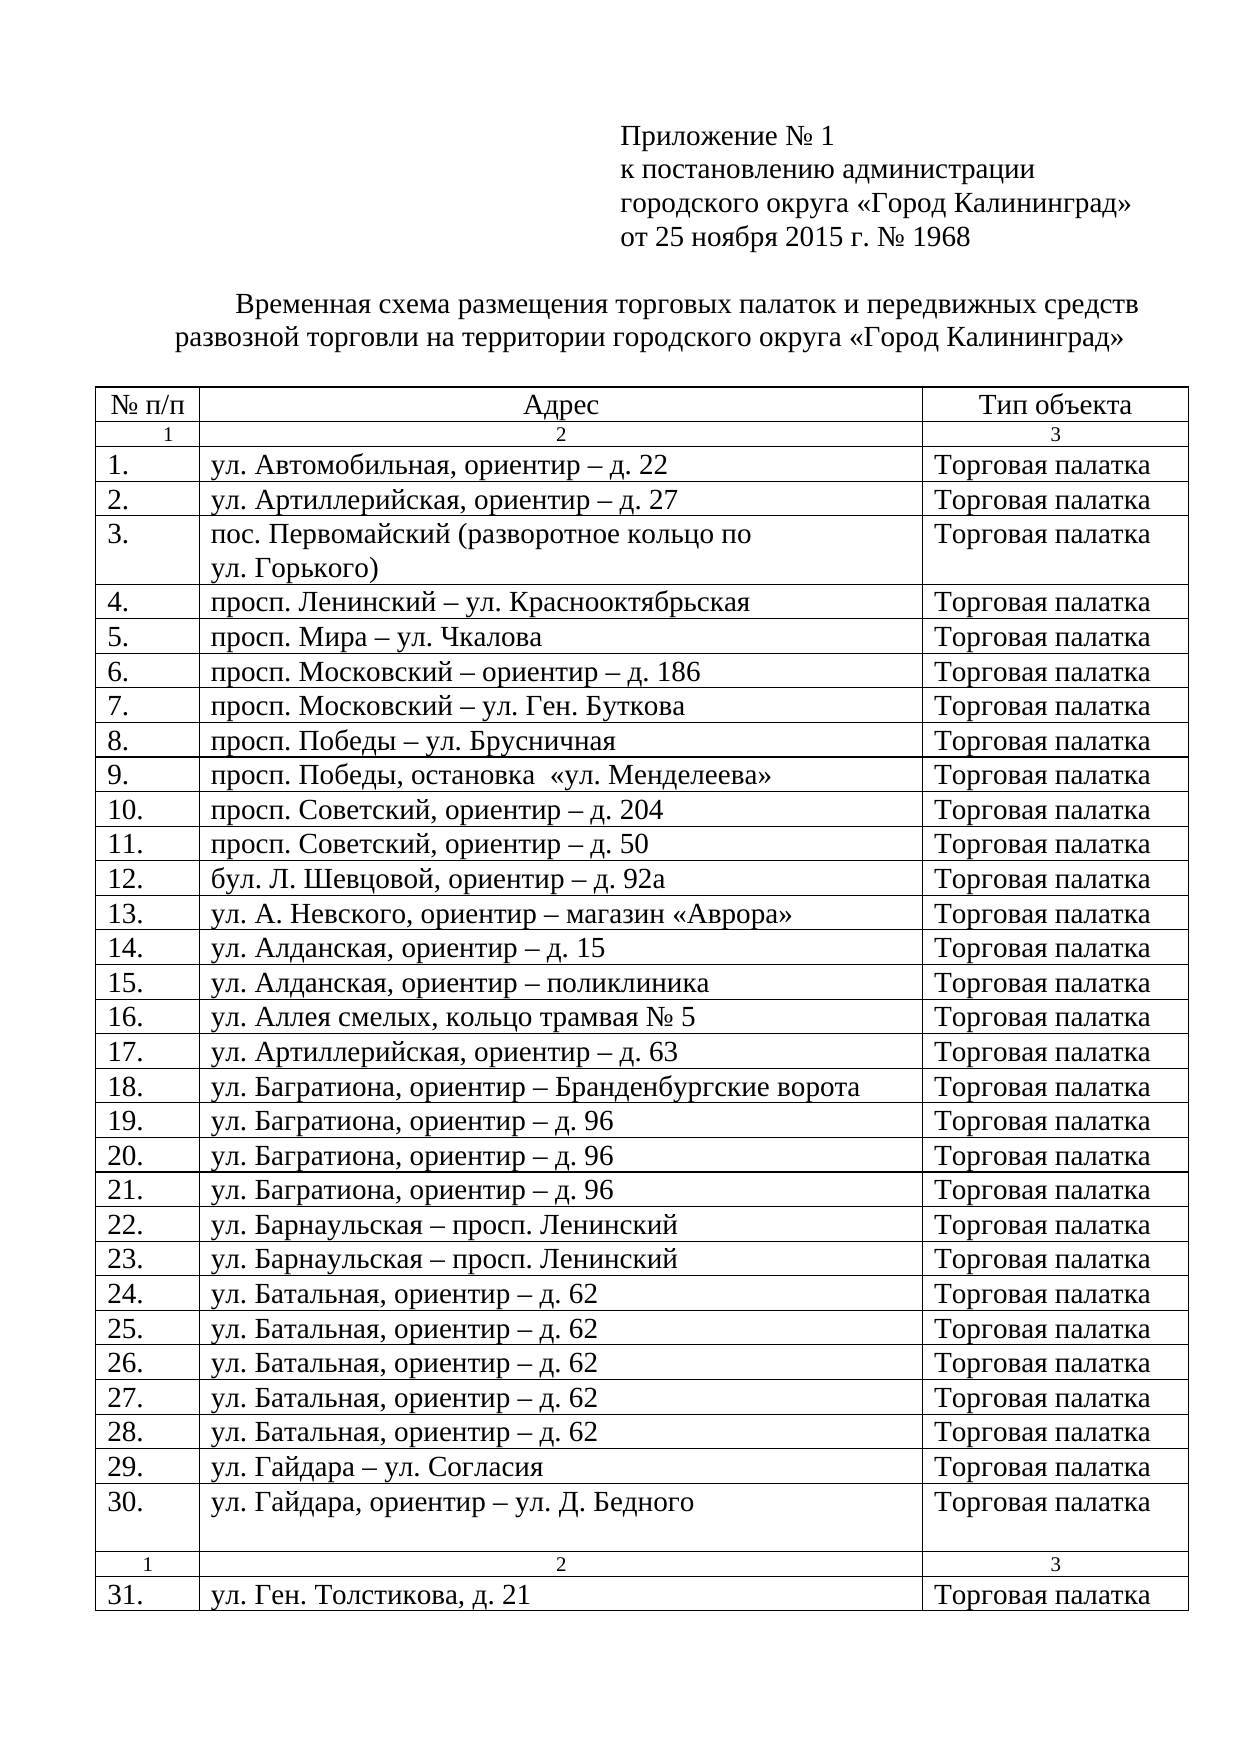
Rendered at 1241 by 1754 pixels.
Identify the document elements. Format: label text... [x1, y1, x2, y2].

table_cell ул. Аллея смелых, кольцо трамвая № 5 [200, 1000, 922, 1033]
table_cell просп. Победы – ул. Брусничная [200, 723, 922, 756]
table_cell Торговая палатка [923, 896, 1188, 929]
table_cell Торговая палатка [923, 1345, 1188, 1379]
table_cell Торговая палатка [923, 1311, 1188, 1344]
table_cell 2 [200, 1552, 922, 1576]
table_cell [96, 1415, 199, 1448]
table_cell [96, 619, 199, 653]
table_cell ул. Багратиона, ориентир – Бранденбургские ворота [200, 1069, 922, 1102]
table_cell ул. Багратиона, ориентир – д. 96 [200, 1138, 922, 1171]
table_cell ул. Гайдара, ориентир – ул. Д. Бедного [200, 1484, 922, 1551]
table_cell [96, 1000, 199, 1033]
text от 25 ноября 2015 г. № 1968 [620, 219, 1181, 252]
table_cell Торговая палатка [923, 447, 1188, 481]
table_cell [96, 1449, 199, 1483]
table_cell просп. Советский, ориентир – д. 50 [200, 827, 922, 860]
table_cell Торговая палатка [923, 1449, 1188, 1483]
table_cell ул. Автомобильная, ориентир – д. 22 [200, 447, 922, 481]
table_cell Торговая палатка [923, 619, 1188, 653]
table_cell 1 [96, 1552, 199, 1576]
table_cell 2 [200, 422, 922, 446]
table_header № п/п [96, 388, 199, 421]
table_cell [96, 861, 199, 895]
table_cell [96, 1173, 199, 1206]
text Приложение № 1 [620, 118, 1181, 152]
table_cell [96, 447, 199, 481]
table_cell ул. Багратиона, ориентир – д. 96 [200, 1173, 922, 1206]
table_cell Торговая палатка [923, 1034, 1188, 1068]
table_cell 3 [923, 422, 1188, 446]
table_cell [96, 930, 199, 964]
table_cell ул. Батальная, ориентир – д. 62 [200, 1415, 922, 1448]
table_cell [96, 1207, 199, 1241]
table_cell ул. Алданская, ориентир – поликлиника [200, 965, 922, 998]
table_cell просп. Московский – ул. Ген. Буткова [200, 688, 922, 722]
table_cell ул. Ген. Толстикова, д. 21 [200, 1577, 922, 1610]
table_cell 3 [923, 1552, 1188, 1576]
table_cell [96, 1484, 199, 1551]
table_cell [96, 1103, 199, 1137]
table_cell Торговая палатка [923, 1415, 1188, 1448]
table_cell ул. Батальная, ориентир – д. 62 [200, 1345, 922, 1379]
table_cell [96, 723, 199, 756]
table_header Адрес [200, 388, 922, 421]
table_cell [96, 1138, 199, 1171]
table_cell Торговая палатка [923, 482, 1188, 515]
table_cell ул. Алданская, ориентир – д. 15 [200, 930, 922, 964]
table_cell [96, 1577, 199, 1610]
table_cell [96, 1345, 199, 1379]
table_cell [96, 516, 199, 583]
text Временная схема размещения торговых палаток и передвижных средств развозной торговли на территории городского округа «Город Калининград» [118, 286, 1181, 353]
table_cell пос. Первомайский (разворотное кольцо по ул. Горького) [200, 516, 922, 583]
table_cell [96, 688, 199, 722]
table_cell Торговая палатка [923, 1577, 1188, 1610]
table_cell ул. Барнаульская – просп. Ленинский [200, 1242, 922, 1275]
table_cell ул. Багратиона, ориентир – д. 96 [200, 1103, 922, 1137]
table_cell просп. Ленинский – ул. Краснооктябрьская [200, 585, 922, 618]
table_cell 1 [96, 422, 199, 446]
table_cell ул. Гайдара – ул. Согласия [200, 1449, 922, 1483]
table_cell Торговая палатка [923, 654, 1188, 687]
table_cell Торговая палатка [923, 965, 1188, 998]
table_cell просп. Победы, остановка «ул. Менделеева» [200, 758, 922, 791]
table_cell Торговая палатка [923, 758, 1188, 791]
table_cell [96, 654, 199, 687]
table_cell ул. А. Невского, ориентир – магазин «Аврора» [200, 896, 922, 929]
table_cell Торговая палатка [923, 827, 1188, 860]
table_cell [96, 896, 199, 929]
table_cell просп. Московский – ориентир – д. 186 [200, 654, 922, 687]
table_cell Торговая палатка [923, 861, 1188, 895]
table_cell [96, 792, 199, 826]
table_cell ул. Батальная, ориентир – д. 62 [200, 1311, 922, 1344]
table_cell [96, 1380, 199, 1413]
table_cell Торговая палатка [923, 688, 1188, 722]
table_cell [96, 1311, 199, 1344]
table_cell Торговая палатка [923, 1138, 1188, 1171]
table_cell Торговая палатка [923, 1380, 1188, 1413]
table_cell ул. Батальная, ориентир – д. 62 [200, 1380, 922, 1413]
table_cell Торговая палатка [923, 930, 1188, 964]
text к постановлению администрации городского округа «Город Калининград» [620, 152, 1181, 219]
table_cell Торговая палатка [923, 585, 1188, 618]
table_cell [96, 827, 199, 860]
table_cell [96, 1069, 199, 1102]
table_cell [96, 1034, 199, 1068]
table_cell Торговая палатка [923, 1207, 1188, 1241]
table_cell [96, 965, 199, 998]
table_cell [96, 1276, 199, 1310]
table_cell ул. Артиллерийская, ориентир – д. 27 [200, 482, 922, 515]
table_cell Торговая палатка [923, 1069, 1188, 1102]
table_cell Торговая палатка [923, 1242, 1188, 1275]
table_cell [96, 1242, 199, 1275]
table_cell Торговая палатка [923, 1173, 1188, 1206]
table_cell просп. Мира – ул. Чкалова [200, 619, 922, 653]
table_cell [96, 758, 199, 791]
table_cell [96, 585, 199, 618]
table_cell ул. Батальная, ориентир – д. 62 [200, 1276, 922, 1310]
table_cell бул. Л. Шевцовой, ориентир – д. 92а [200, 861, 922, 895]
table_cell [96, 482, 199, 515]
table_cell Торговая палатка [923, 516, 1188, 583]
table_cell Торговая палатка [923, 723, 1188, 756]
table_header Тип объекта [923, 388, 1188, 421]
table_cell Торговая палатка [923, 1276, 1188, 1310]
table_cell Торговая палатка [923, 1484, 1188, 1551]
table_cell ул. Барнаульская – просп. Ленинский [200, 1207, 922, 1241]
table_cell просп. Советский, ориентир – д. 204 [200, 792, 922, 826]
table_cell Торговая палатка [923, 1000, 1188, 1033]
table_cell Торговая палатка [923, 1103, 1188, 1137]
table_cell Торговая палатка [923, 792, 1188, 826]
table_cell ул. Артиллерийская, ориентир – д. 63 [200, 1034, 922, 1068]
